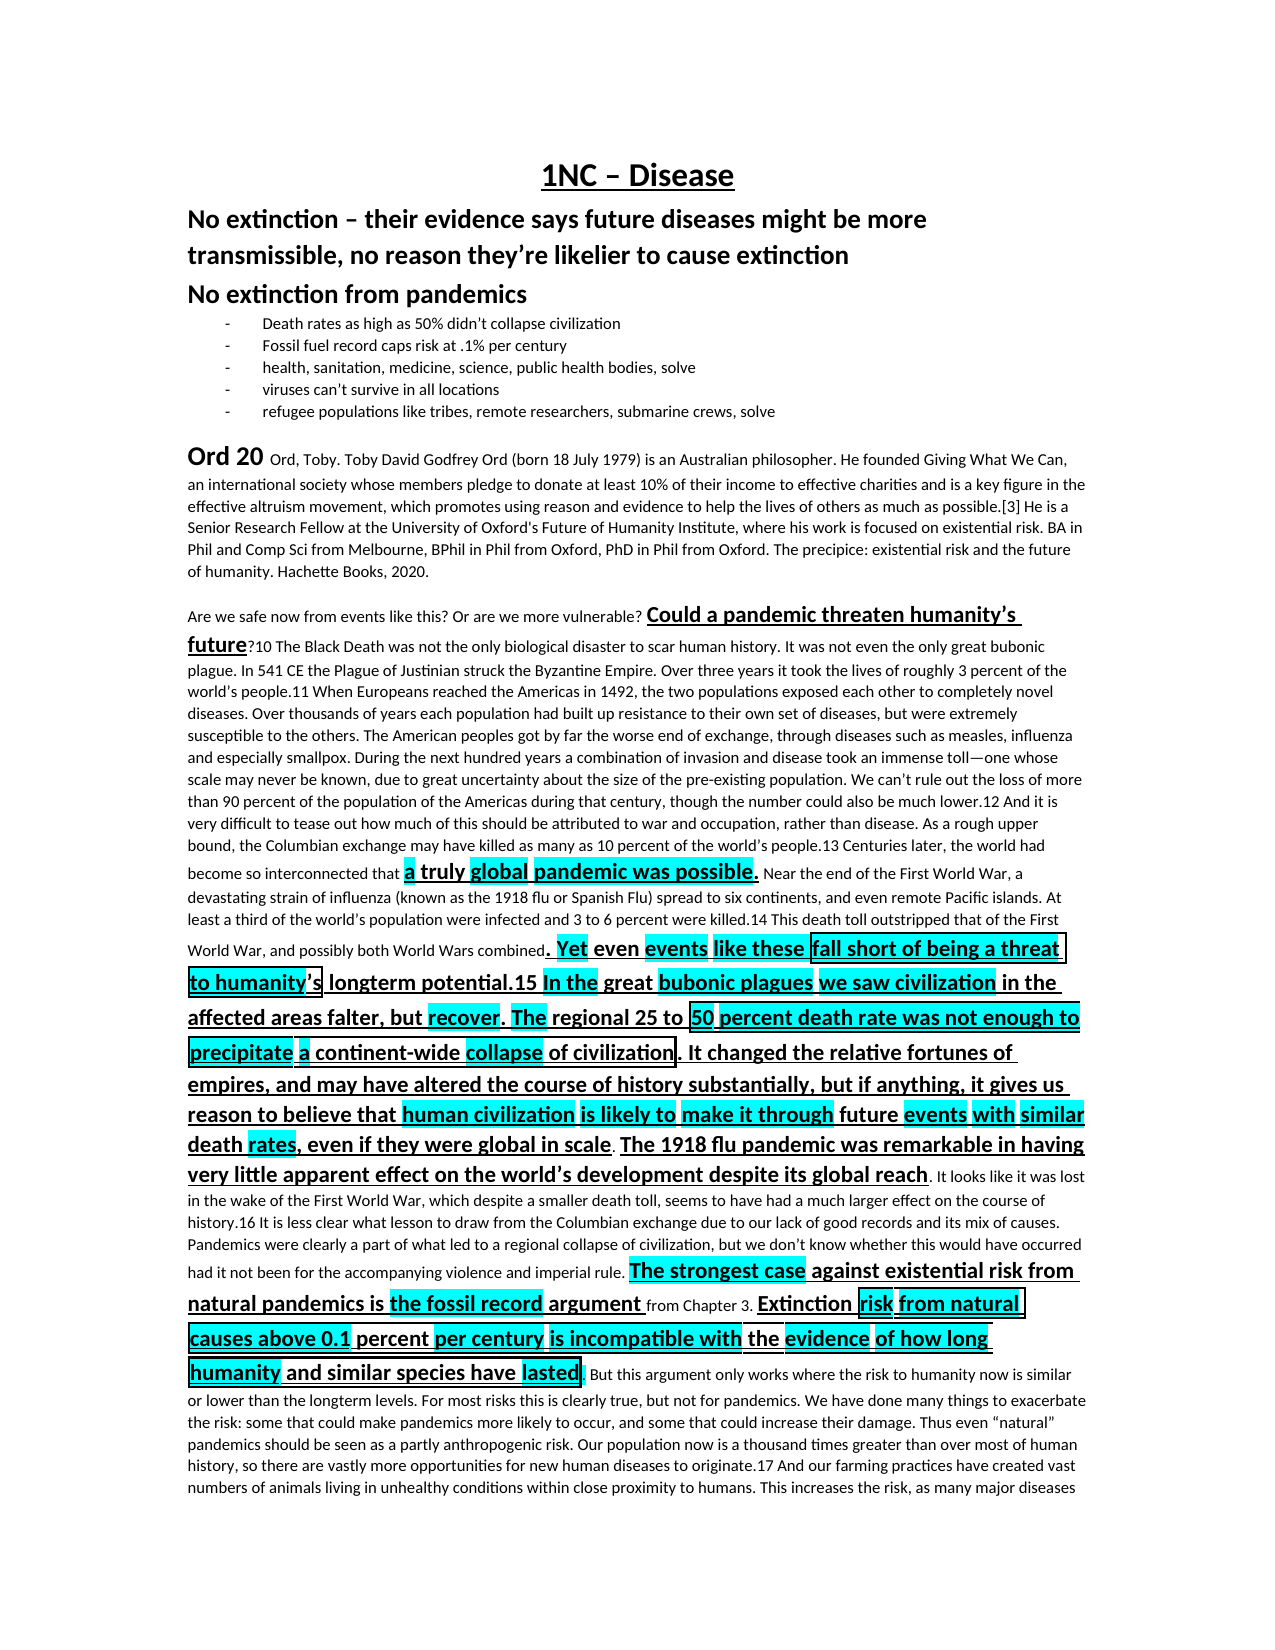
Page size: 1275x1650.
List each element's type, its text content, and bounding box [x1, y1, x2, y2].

text Ord 20 Ord, Toby. Toby David Godfrey Ord (born 18 July 1979) is an Australian philosopher. He founded Giving What We Can, an international society whose members pledge to donate at least 10% of their income to effective charities and is a key figure in the effective altruism movement, which promotes using reason and evidence to help the lives of others as much as possible.[3] He is a Senior Research Fellow at the University of Oxford's Future of Humanity Institute, where his work is focused on existential risk. BA in Phil and Comp Sci from Melbourne, BPhil in Phil from Oxford, PhD in Phil from Oxford. The precipice: existential risk and the future of humanity. Hachette Books, 2020. [187, 439, 1087, 582]
list Fossil fuel record caps risk at .1% per century [225, 335, 1087, 356]
list refugee populations like tribes, remote researchers, submarine crews, solve [225, 401, 1087, 421]
list health, sanitation, medicine, science, public health bodies, solve [225, 357, 1087, 377]
list Death rates as high as 50% didn’t collapse civilization [225, 313, 1087, 334]
subtitle 1NC – Disease [187, 154, 1087, 195]
subtitle No extinction from pandemics [187, 278, 1087, 311]
subtitle No extinction – their evidence says future diseases might be more transmissible, no reason they’re likelier to cause extinction [187, 202, 1087, 271]
list viruses can’t survive in all locations [225, 379, 1087, 399]
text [187, 600, 1087, 1498]
